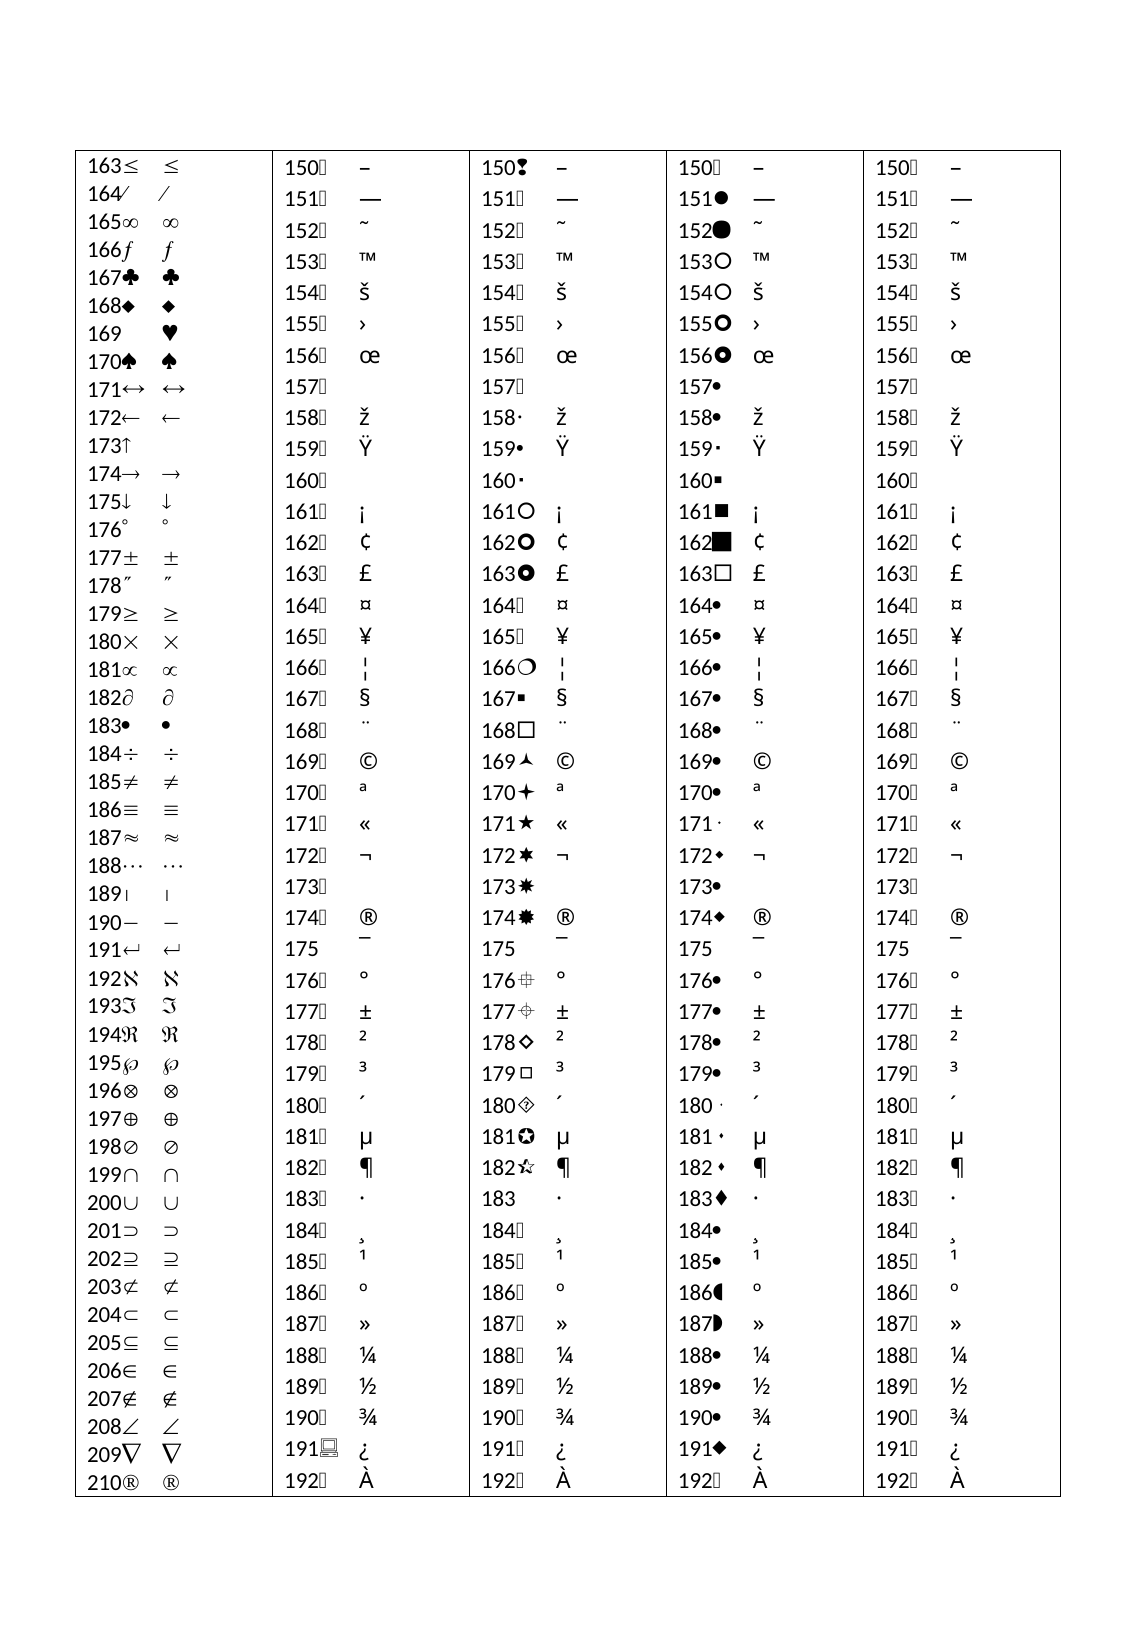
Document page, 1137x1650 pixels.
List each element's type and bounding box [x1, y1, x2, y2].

table_cell [76, 151, 272, 1496]
table_cell [864, 151, 1060, 1496]
table_cell [667, 151, 863, 1496]
table_cell [273, 151, 469, 1496]
table_cell [470, 151, 666, 1496]
